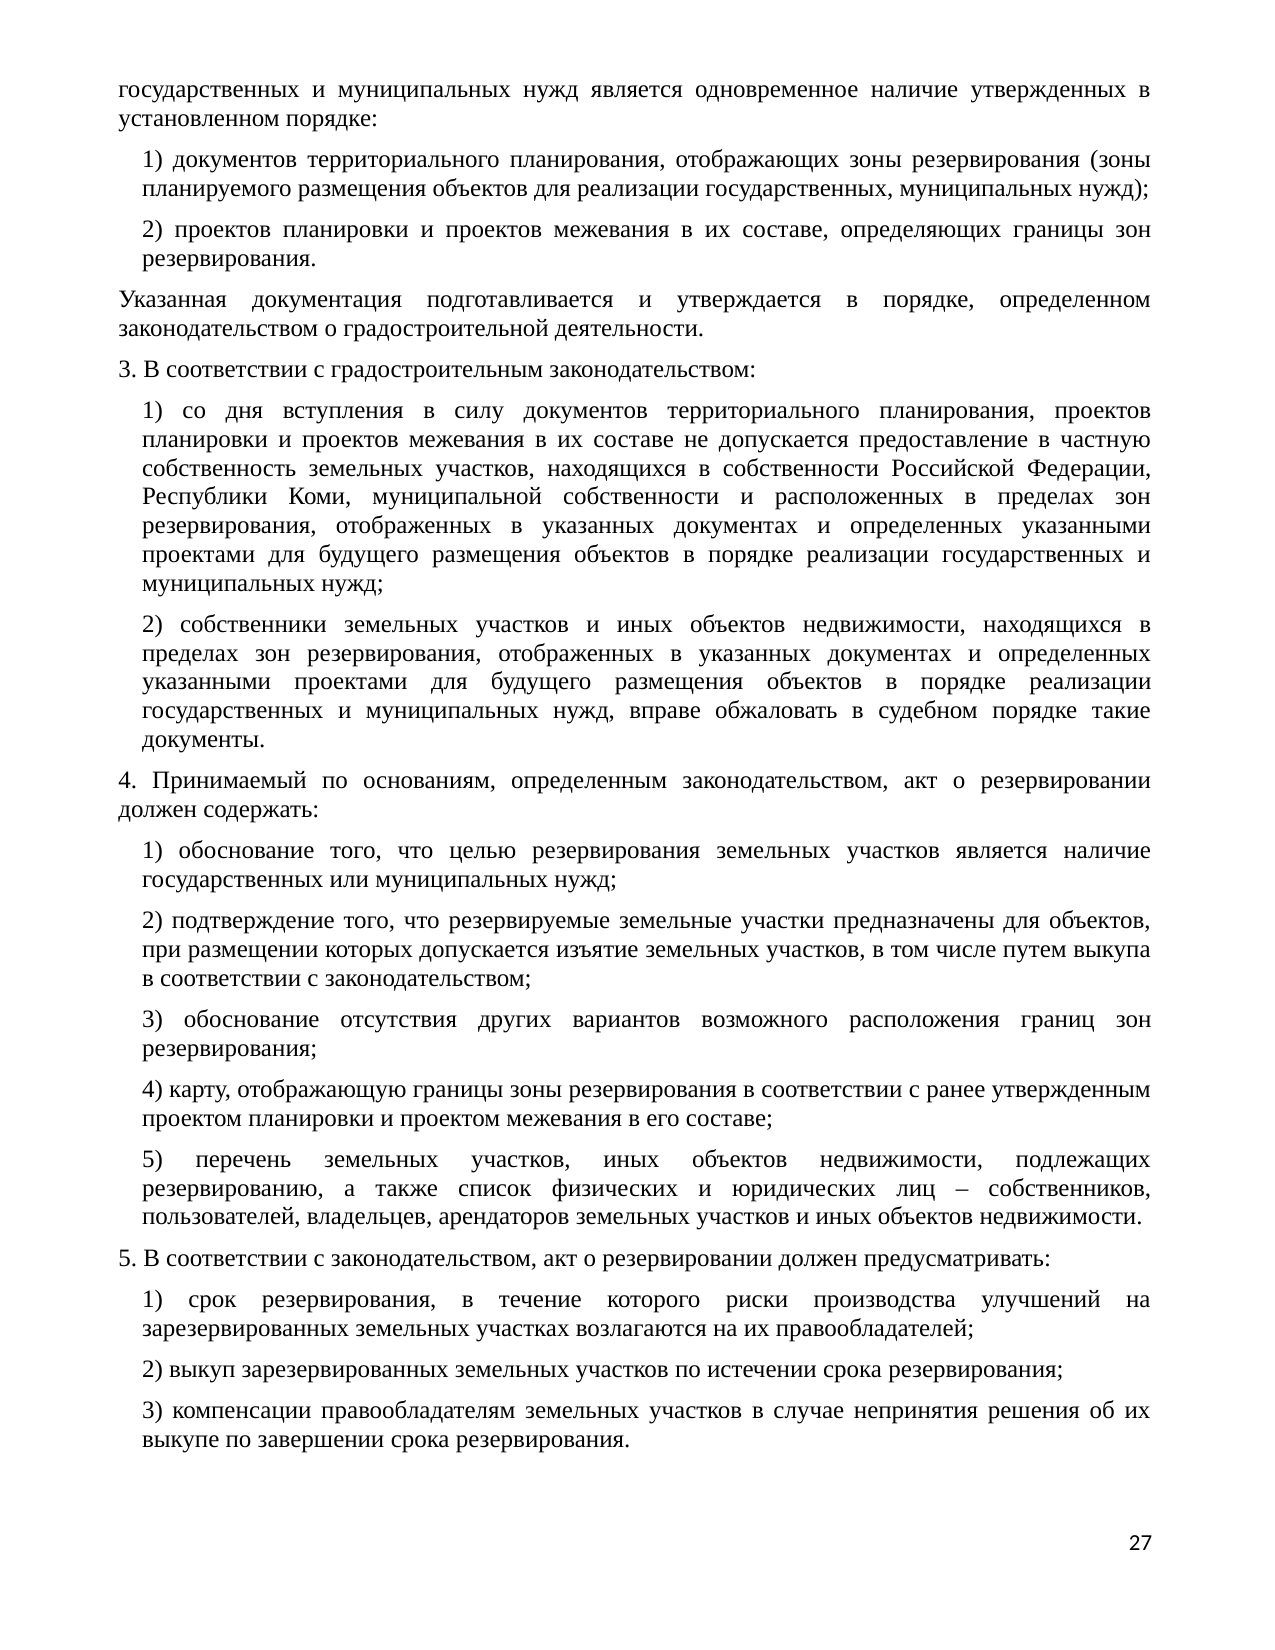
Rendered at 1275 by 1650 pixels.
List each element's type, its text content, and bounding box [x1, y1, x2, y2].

text 2) собственники земельных участков и иных объектов недвижимости, находящихся в пределах зон резервирования, отображенных в указанных документах и определенных указанными проектами для будущего размещения объектов в порядке реализации государственных и муниципальных нужд, вправе обжаловать в судебном порядке такие документы. [142, 609, 1152, 753]
text 4. Принимаемый по основаниям, определенным законодательством, акт о резервировании должен содержать: [118, 765, 1152, 823]
text 1) со дня вступления в силу документов территориального планирования, проектов планировки и проектов межевания в их составе не допускается предоставление в частную собственность земельных участков, находящихся в собственности Российской Федерации, Республики Коми, муниципальной собственности и расположенных в пределах зон резервирования, отображенных в указанных документах и определенных указанными проектами для будущего размещения объектов в порядке реализации государственных и муниципальных нужд; [142, 395, 1152, 596]
text 1) срок резервирования, в течение которого риски производства улучшений на зарезервированных земельных участках возлагаются на их правообладателей; [142, 1284, 1152, 1341]
text 2) подтверждение того, что резервируемые земельные участки предназначены для объектов, при размещении которых допускается изъятие земельных участков, в том числе путем выкупа в соответствии с законодательством; [142, 905, 1152, 991]
text 1) обоснование того, что целью резервирования земельных участков является наличие государственных или муниципальных нужд; [142, 835, 1152, 893]
text 2) выкуп зарезервированных земельных участков по истечении срока резервирования; [142, 1354, 1152, 1383]
text 1) документов территориального планирования, отображающих зоны резервирования (зоны планируемого размещения объектов для реализации государственных, муниципальных нужд); [142, 144, 1152, 201]
text 3. В соответствии с градостроительным законодательством: [118, 354, 1152, 383]
text 3) компенсации правообладателям земельных участков в случае непринятия решения об их выкупе по завершении срока резервирования. [142, 1395, 1152, 1453]
text Указанная документация подготавливается и утверждается в порядке, определенном законодательством о градостроительной деятельности. [118, 284, 1152, 341]
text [118, 74, 1152, 131]
text 3) обоснование отсутствия других вариантов возможного расположения границ зон резервирования; [142, 1004, 1152, 1061]
text 2) проектов планировки и проектов межевания в их составе, определяющих границы зон резервирования. [142, 214, 1152, 271]
text 4) карту, отображающую границы зоны резервирования в соответствии с ранее утвержденным проектом планировки и проектом межевания в его составе; [142, 1074, 1152, 1131]
text 5) перечень земельных участков, иных объектов недвижимости, подлежащих резервированию, а также список физических и юридических лиц – собственников, пользователей, владельцев, арендаторов земельных участков и иных объектов недвижимости. [142, 1144, 1152, 1230]
text 5. В соответствии с законодательством, акт о резервировании должен предусматривать: [118, 1243, 1152, 1271]
